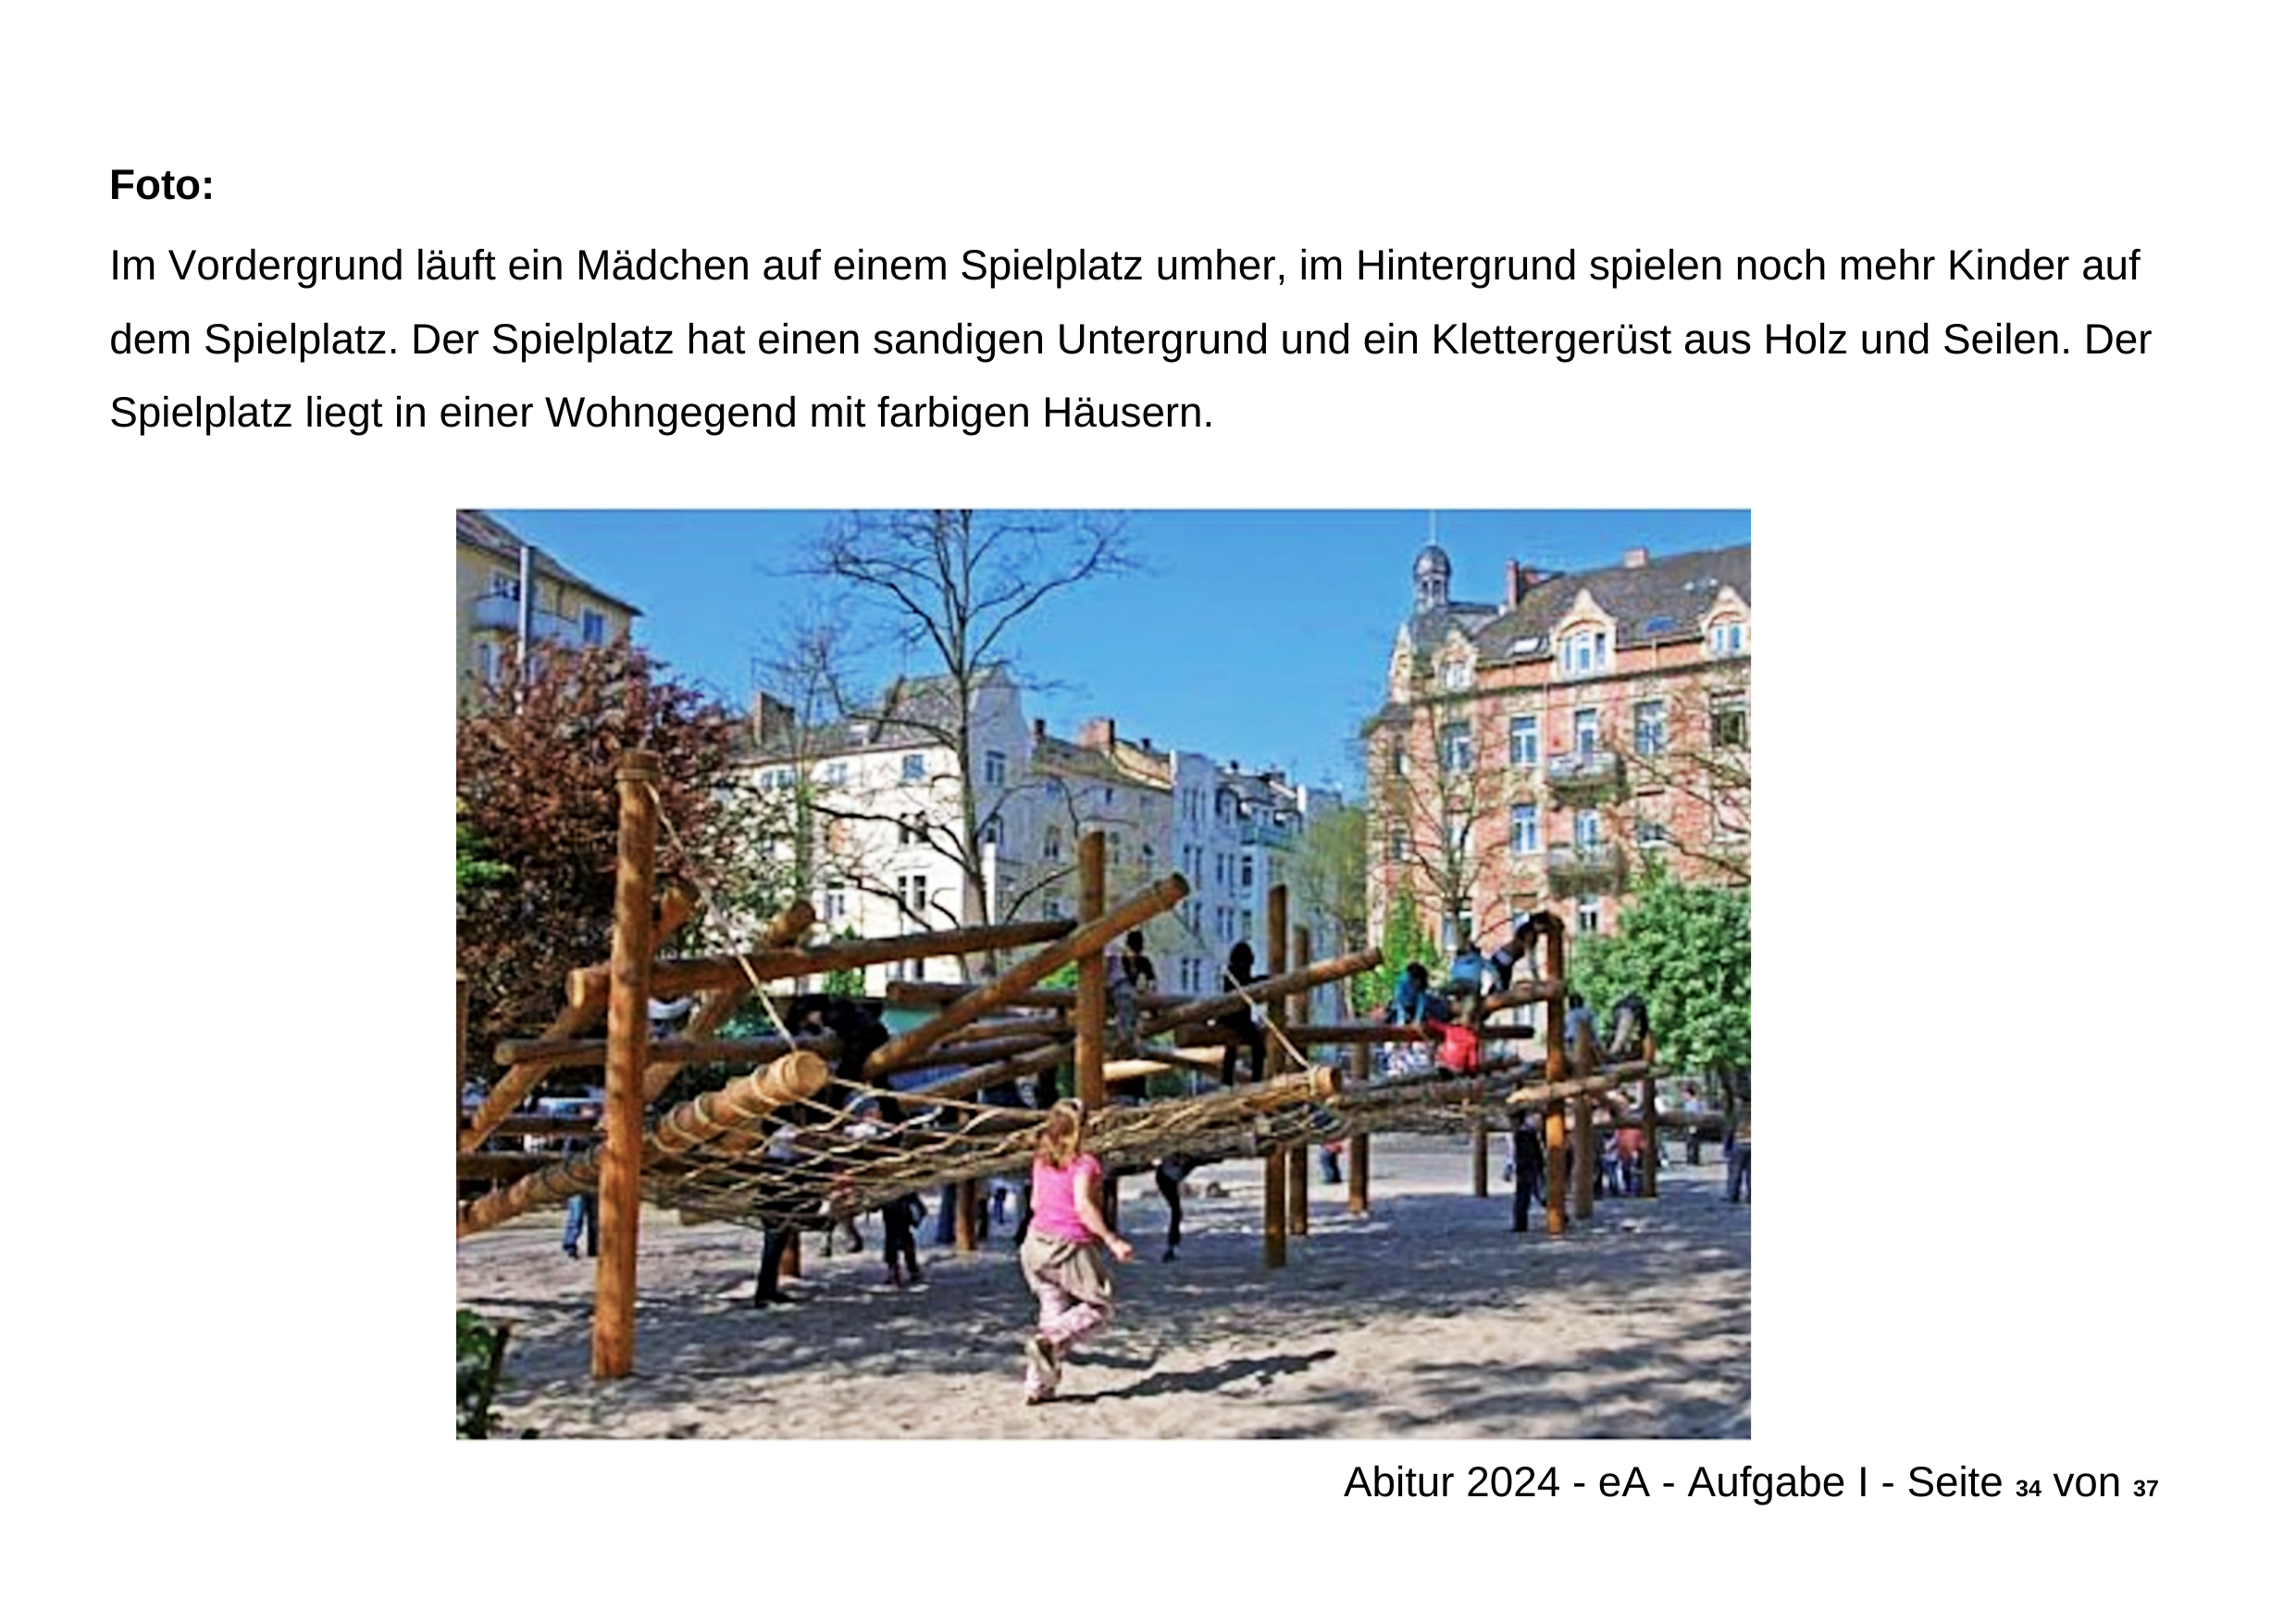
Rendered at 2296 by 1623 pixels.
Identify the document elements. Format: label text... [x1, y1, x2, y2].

picture [456, 505, 1752, 1443]
text Im Vordergrund läuft ein Mädchen auf einem Spielplatz umher, im Hintergrund spielen noch mehr Kinder auf dem Spielplatz. Der Spielplatz hat einen sandigen Untergrund und ein Klettergerüst aus Holz und Seilen. Der Spielplatz liegt in einer Wohngegend mit farbigen Häusern. [109, 241, 2159, 436]
subtitle Foto: [109, 160, 2159, 208]
